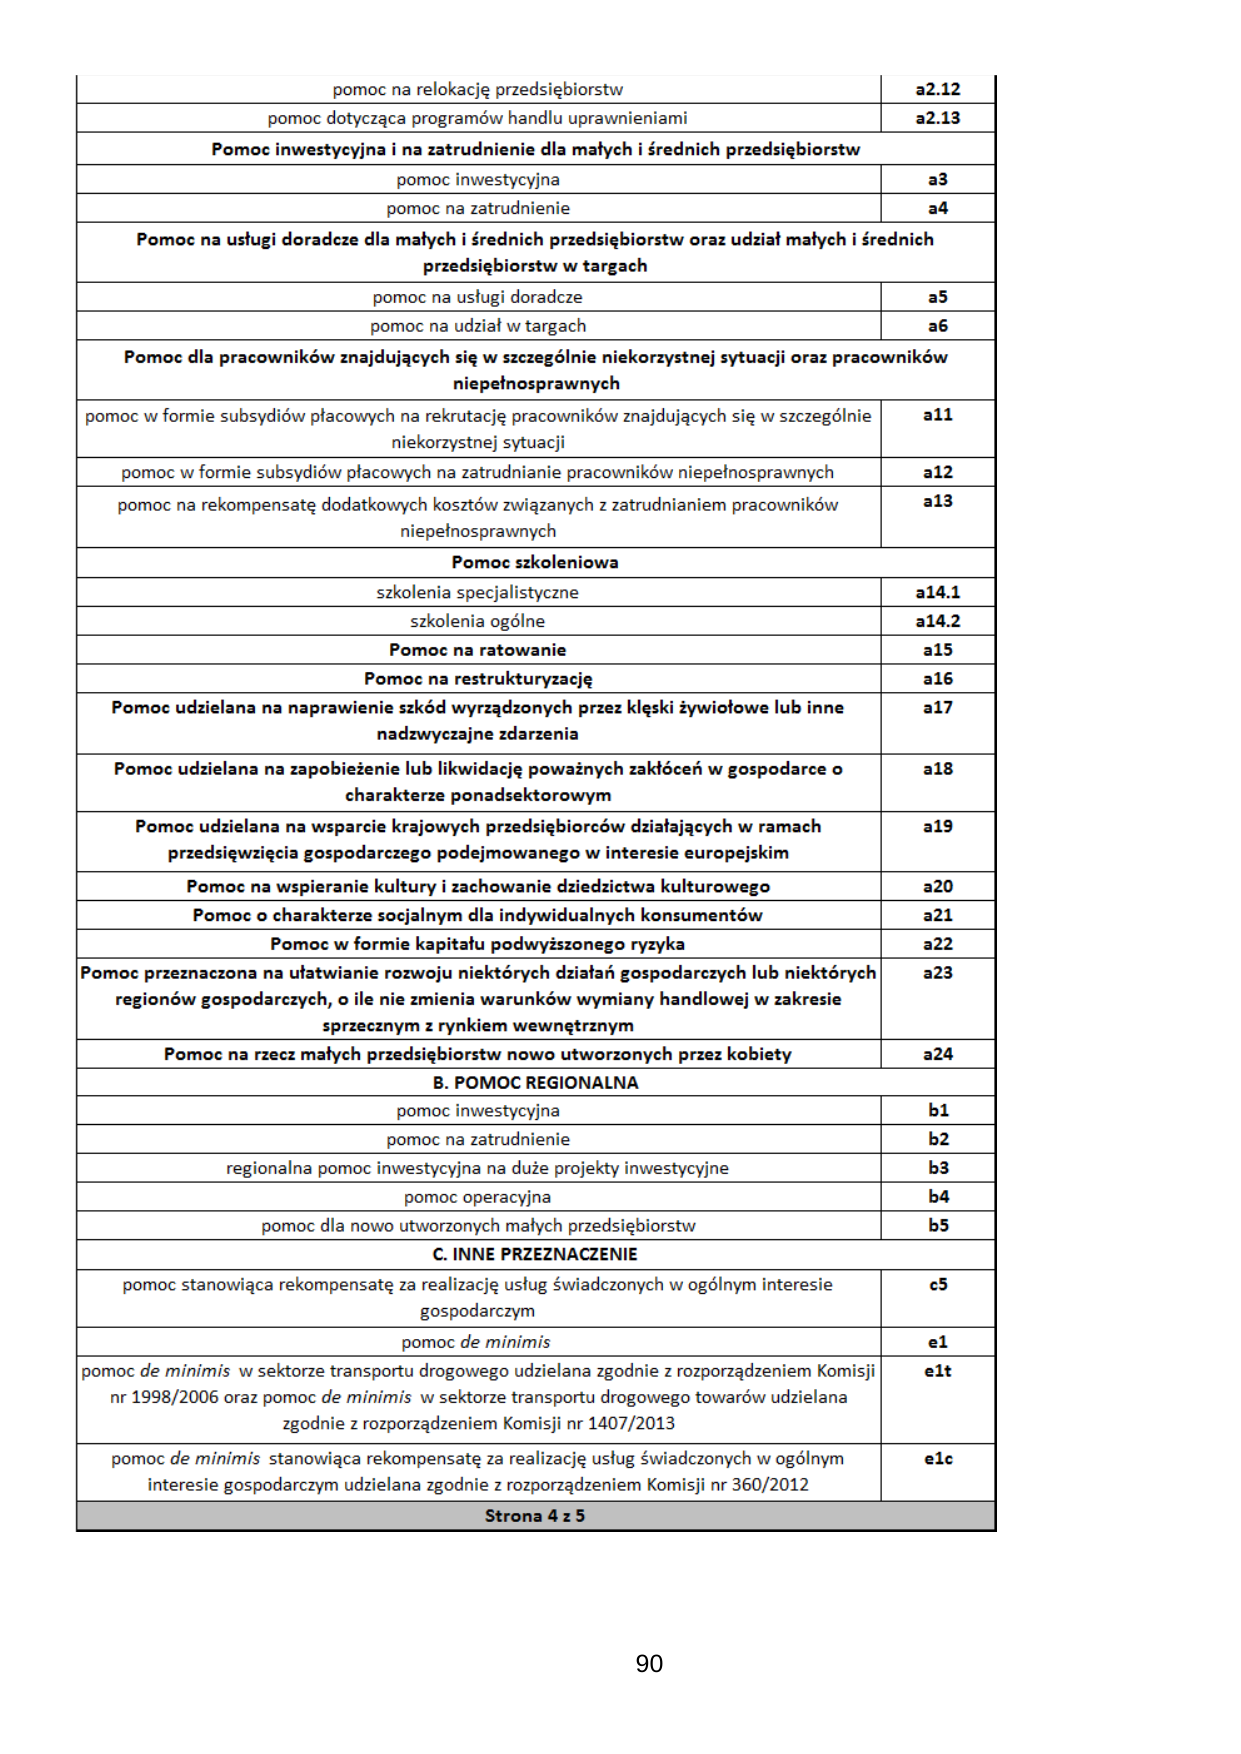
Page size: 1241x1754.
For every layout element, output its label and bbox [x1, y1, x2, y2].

picture [75, 75, 997, 1532]
